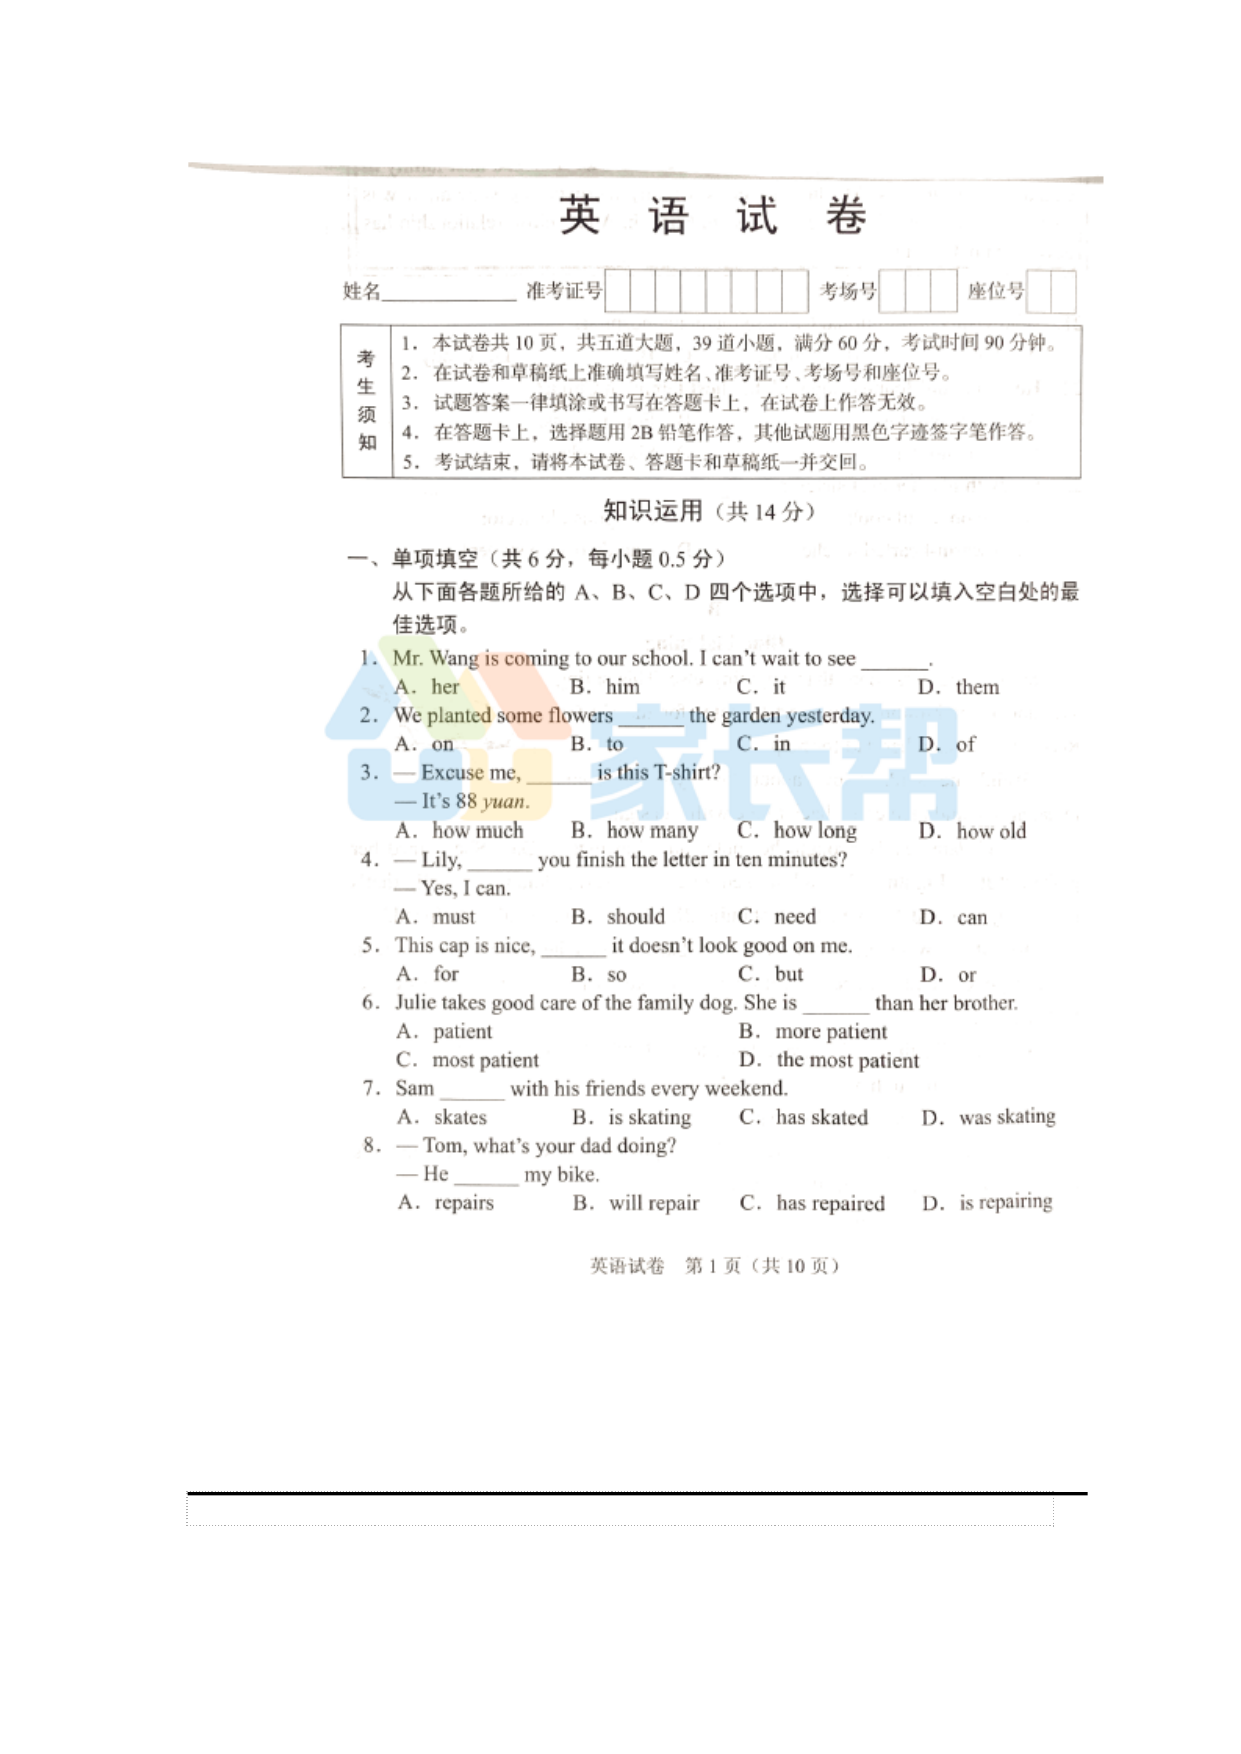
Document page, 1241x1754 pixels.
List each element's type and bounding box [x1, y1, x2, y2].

picture [187, 162, 1110, 1453]
